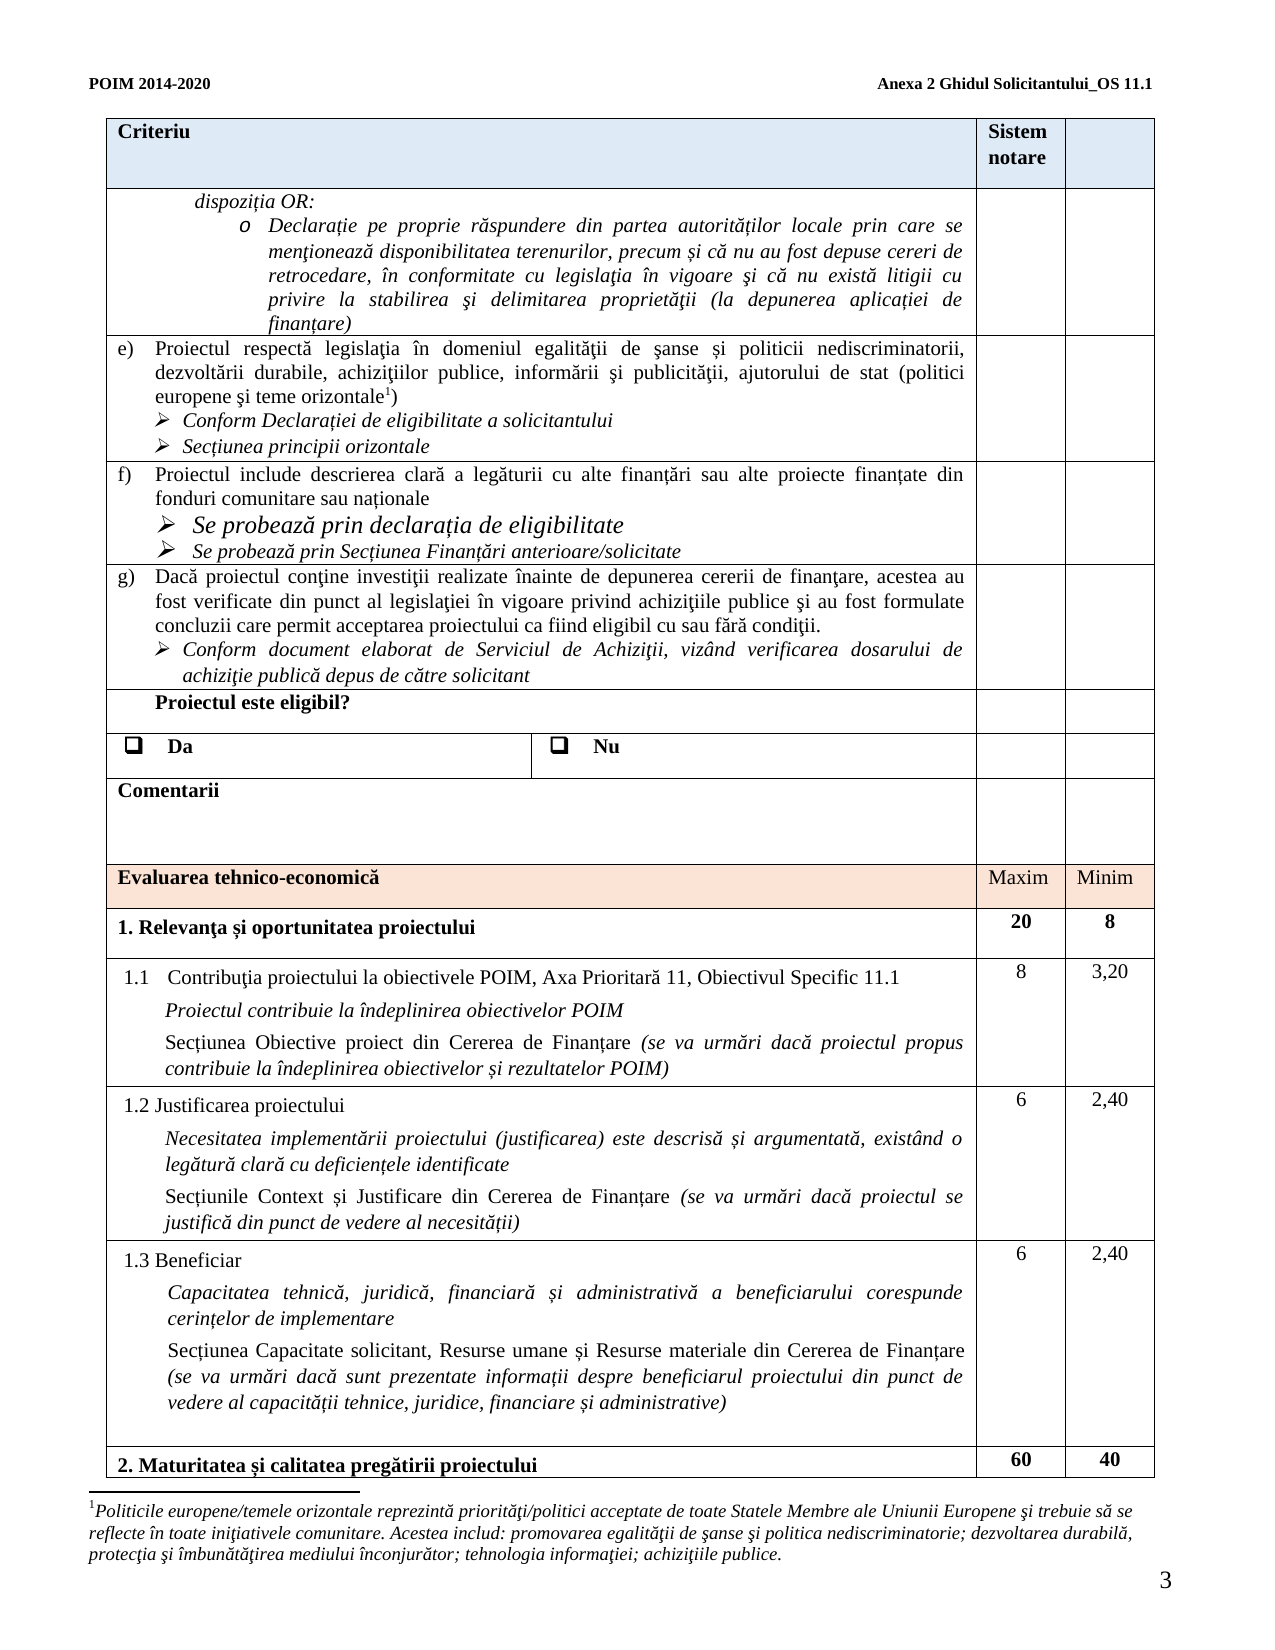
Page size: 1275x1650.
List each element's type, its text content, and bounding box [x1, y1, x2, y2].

table_cell 40 [1066, 1447, 1154, 1477]
table_cell Comentarii [107, 779, 976, 864]
table_cell Proiectul include descrierea clară a legăturii cu alte finanțări sau alte proiecte finanțate din fonduri comunitare sau naționale Se probează prin declarația de eligibilitate Se probează prin Secțiunea Finanțări anterioare/solicitate [107, 462, 976, 563]
table_cell Minim [1066, 865, 1154, 908]
table_cell 8 [1066, 909, 1154, 958]
table_header Sistem notare [977, 119, 1065, 188]
table_header Criteriu [107, 119, 976, 188]
table_cell [1066, 734, 1154, 777]
table_cell [977, 189, 1065, 335]
table_cell [1066, 462, 1154, 563]
table_cell 20 [977, 909, 1065, 958]
table_cell Evaluarea tehnico-economică [107, 865, 976, 908]
table_cell [977, 779, 1065, 864]
table_cell 8 [977, 959, 1065, 1086]
table_cell 1. Relevanţa și oportunitatea proiectului [107, 909, 976, 958]
table_cell 6 [977, 1241, 1065, 1446]
table_cell [977, 734, 1065, 777]
table_cell Dacă proiectul conţine investiţii realizate înainte de depunerea cererii de finanţare, acestea au fost verificate din punct al legislaţiei în vigoare privind achiziţiile publice şi au fost formulate concluzii care permit acceptarea proiectului ca fiind eligibil cu sau fără condiţii. Conform document elaborat de Serviciul de Achiziţii, vizând verificarea dosarului de achiziţie publică depus de către solicitant [107, 565, 976, 689]
table_cell Nu [532, 734, 976, 777]
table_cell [107, 189, 976, 335]
table_cell 2,40 [1066, 1241, 1154, 1446]
table_header [1066, 119, 1154, 188]
table_cell Maxim [977, 865, 1065, 908]
table_cell 3,20 [1066, 959, 1154, 1086]
table_cell [1066, 565, 1154, 689]
table_cell [1066, 690, 1154, 733]
table_cell Contribuţia proiectului la obiectivele POIM, Axa Prioritară 11, Obiectivul Specific 11.1 Proiectul contribuie la îndeplinirea obiectivelor POIM Secțiunea Obiective proiect din Cererea de Finanțare (se va urmări dacă proiectul propus contribuie la îndeplinirea obiectivelor și rezultatelor POIM) [107, 959, 976, 1086]
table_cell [107, 1447, 976, 1477]
table_cell [1066, 336, 1154, 461]
table_cell [1066, 779, 1154, 864]
table_cell Proiectul respectă legislaţia în domeniul egalităţii de şanse și politicii nediscriminatorii, dezvoltării durabile, achiziţiilor publice, informării şi publicităţii, ajutorului de stat (politici europene şi teme orizontale) Conform Declarației de eligibilitate a solicitantului Secțiunea principii orizontale [107, 336, 976, 461]
table_cell 1.2 Justificarea proiectului Necesitatea implementării proiectului (justificarea) este descrisă și argumentată, existând o legătură clară cu deficiențele identificate Secțiunile Context și Justificare din Cererea de Finanțare (se va urmări dacă proiectul se justifică din punct de vedere al necesității) [107, 1087, 976, 1240]
table_cell [1066, 189, 1154, 335]
table_cell [977, 690, 1065, 733]
table_cell 6 [977, 1087, 1065, 1240]
table_cell 1.3 Beneficiar Capacitatea tehnică, juridică, financiară și administrativă a beneficiarului corespunde cerințelor de implementare Secțiunea Capacitate solicitant, Resurse umane și Resurse materiale din Cererea de Finanțare (se va urmări dacă sunt prezentate informații despre beneficiarul proiectului din punct de vedere al capacității tehnice, juridice, financiare și administrative) [107, 1241, 976, 1446]
table_cell Proiectul este eligibil? [107, 690, 976, 733]
table_cell Da [107, 734, 531, 777]
table_cell [977, 565, 1065, 689]
table_cell 60 [977, 1447, 1065, 1477]
table_cell [977, 336, 1065, 461]
table_cell [977, 462, 1065, 563]
table_cell 2,40 [1066, 1087, 1154, 1240]
